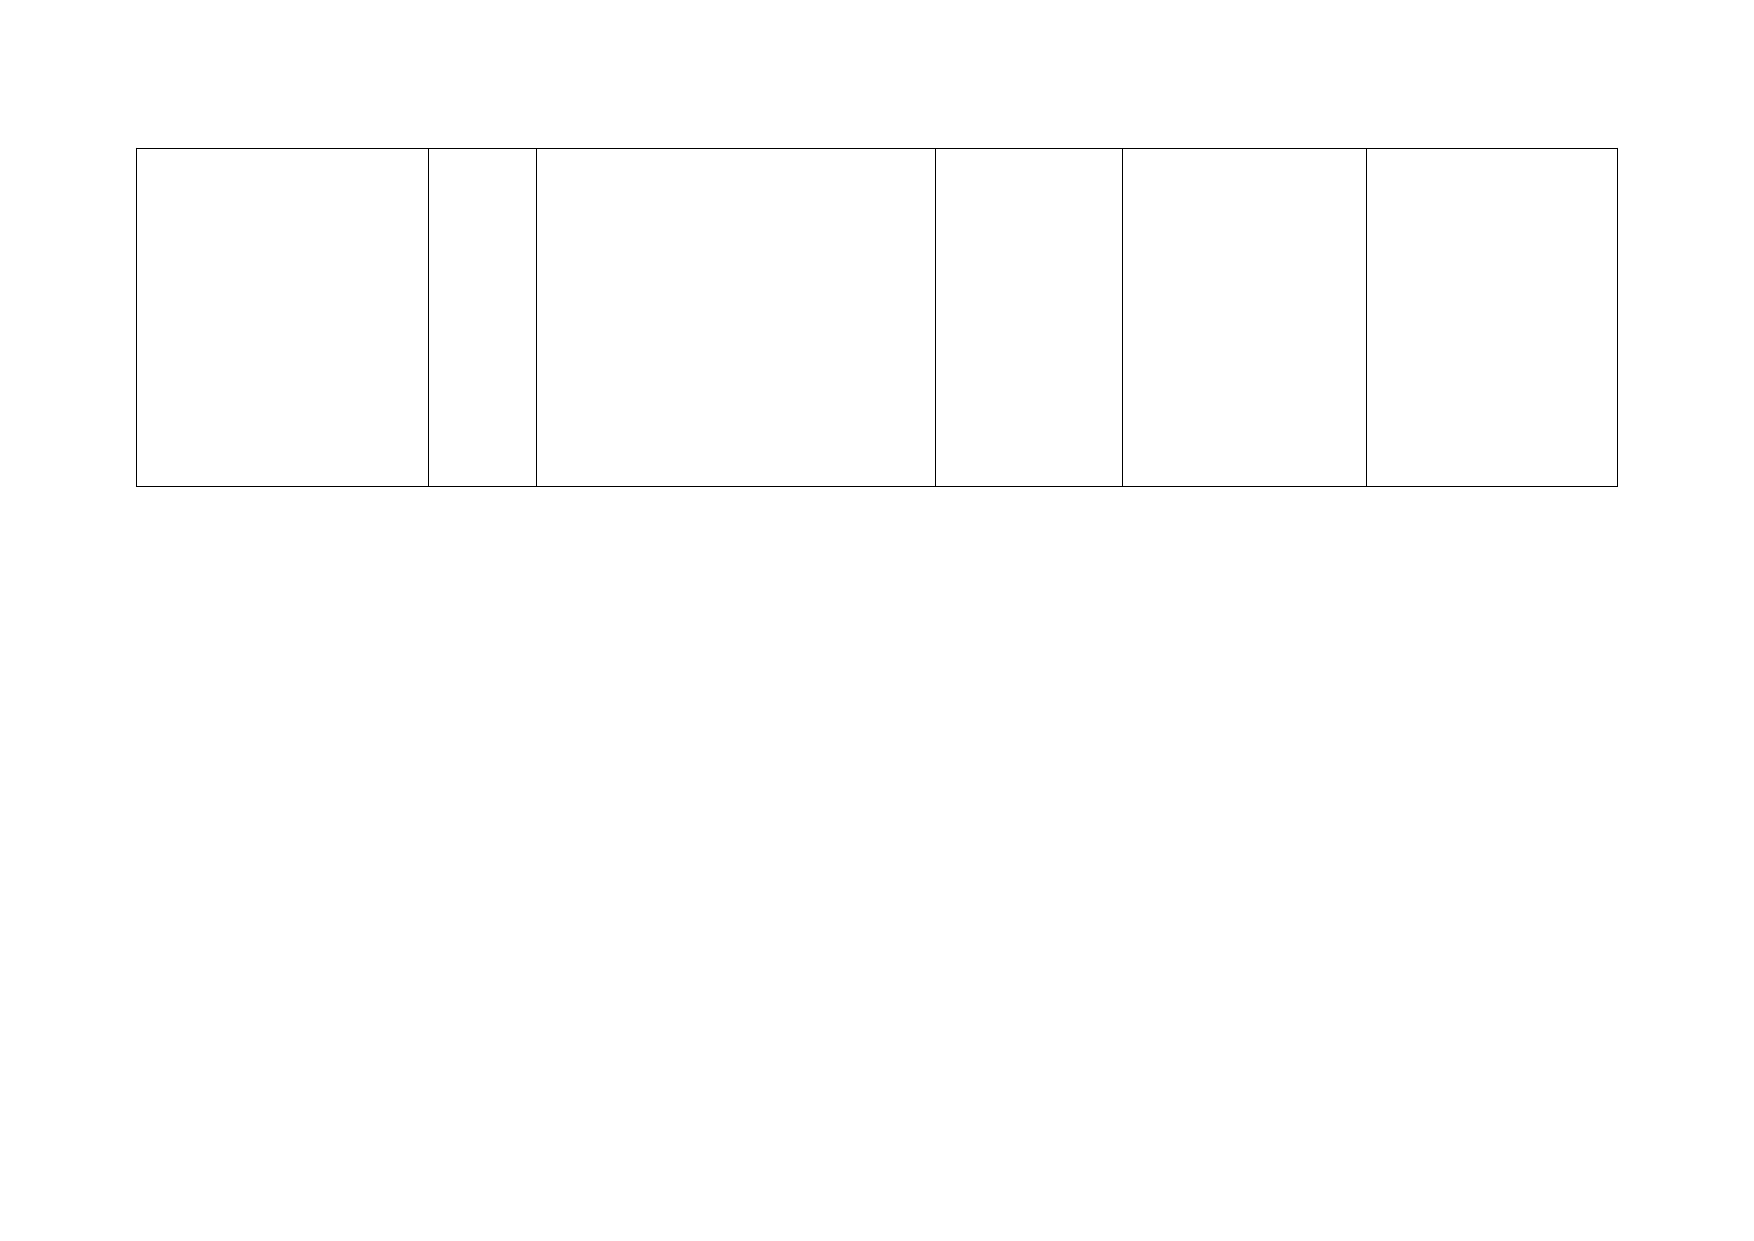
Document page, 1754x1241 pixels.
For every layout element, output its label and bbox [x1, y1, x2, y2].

table_cell [537, 149, 935, 486]
table_cell [1367, 149, 1617, 486]
table_cell [1123, 149, 1366, 486]
table_cell [137, 149, 428, 486]
table_cell [429, 149, 536, 486]
table_cell [936, 149, 1122, 486]
